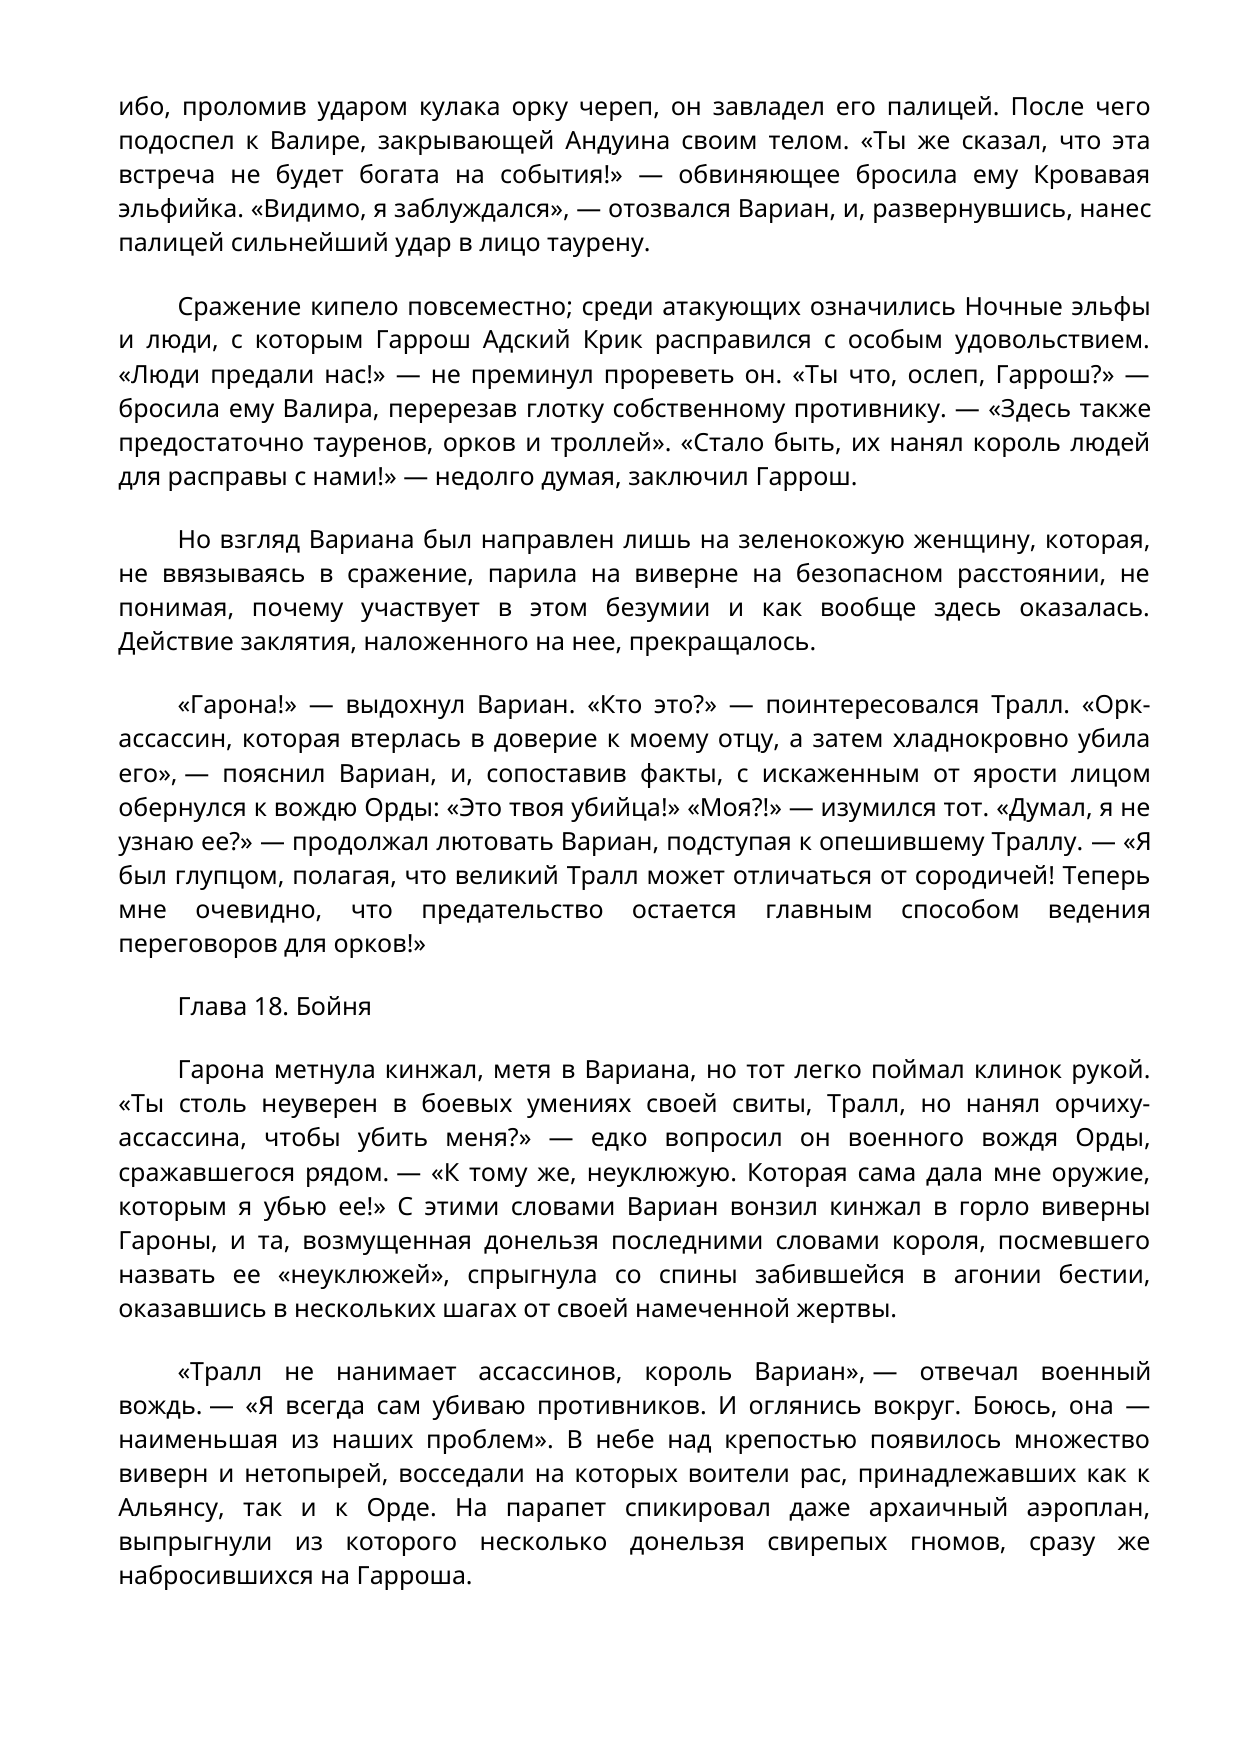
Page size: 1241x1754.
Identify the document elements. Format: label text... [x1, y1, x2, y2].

text Гарона метнула кинжал, метя в Вариана, но тот легко поймал клинок рукой. «Ты столь неуверен в боевых умениях своей свиты, Тралл, но нанял орчиху-ассассина, чтобы убить меня?» — едко вопросил он военного вождя Орды, сражавшегося рядом. — «К тому же, неуклюжую. Которая сама дала мне оружие, которым я убью ее!» С этими словами Вариан вонзил кинжал в горло виверны Гароны, и та, возмущенная донельзя последними словами короля, посмевшего назвать ее «неуклюжей», спрыгнула со спины забившейся в агонии бестии, оказавшись в нескольких шагах от своей намеченной жертвы. [118, 1052, 1152, 1324]
text Глава 18. Бойня [118, 989, 1152, 1023]
text Сражение кипело повсеместно; среди атакующих означились Ночные эльфы и люди, с которым Гаррош Адский Крик расправился с особым удовольствием. «Люди предали нас!» — не преминул прореветь он. «Ты что, ослеп, Гаррош?» — бросила ему Валира, перерезав глотку собственному противнику. — «Здесь также предостаточно тауренов, орков и троллей». «Стало быть, их нанял король людей для расправы с нами!» — недолго думая, заключил Гаррош. [118, 288, 1152, 492]
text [118, 89, 1152, 259]
text «Тралл не нанимает ассассинов, король Вариан», — отвечал военный вождь. — «Я всегда сам убиваю противников. И оглянись вокруг. Боюсь, она — наименьшая из наших проблем». В небе над крепостью появилось множество виверн и нетопырей, восседали на которых воители рас, принадлежавших как к Альянсу, так и к Орде. На парапет спикировал даже архаичный аэроплан, выпрыгнули из которого несколько донельзя свирепых гномов, сразу же набросившихся на Гарроша. [118, 1354, 1152, 1592]
text Но взгляд Вариана был направлен лишь на зеленокожую женщину, которая, не ввязываясь в сражение, парила на виверне на безопасном расстоянии, не понимая, почему участвует в этом безумии и как вообще здесь оказалась. Действие заклятия, наложенного на нее, прекращалось. [118, 522, 1152, 658]
text «Гарона!» — выдохнул Вариан. «Кто это?» — поинтересовался Тралл. «Орк-ассассин, которая втерлась в доверие к моему отцу, а затем хладнокровно убила его», — пояснил Вариан, и, сопоставив факты, с искаженным от ярости лицом обернулся к вождю Орды: «Это твоя убийца!» «Моя?!» — изумился тот. «Думал, я не узнаю ее?» — продолжал лютовать Вариан, подступая к опешившему Траллу. — «Я был глупцом, полагая, что великий Тралл может отличаться от сородичей! Теперь мне очевидно, что предательство остается главным способом ведения переговоров для орков!» [118, 687, 1152, 959]
